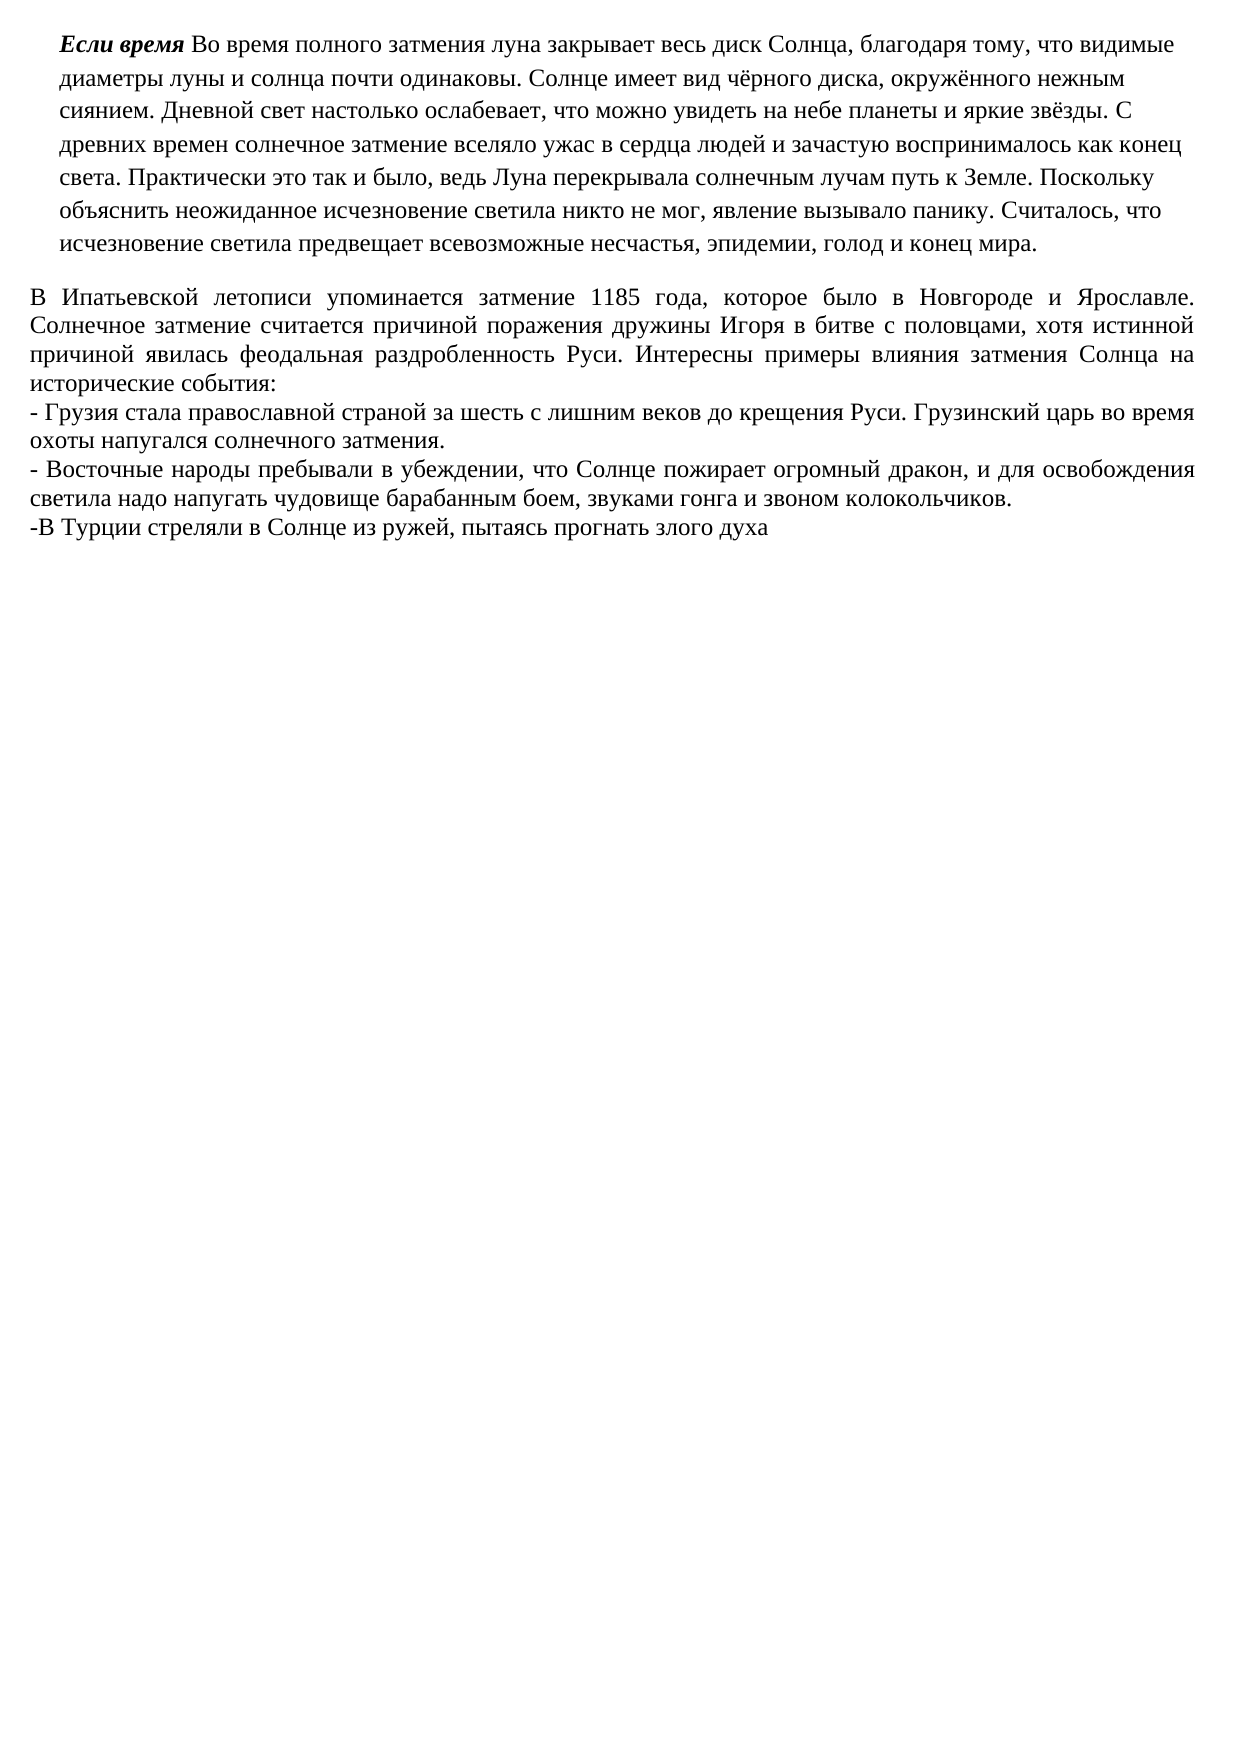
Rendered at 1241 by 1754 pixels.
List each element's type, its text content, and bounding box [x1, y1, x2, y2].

text Если время Во время полного затмения луна закрывает весь диск Солнца, благодаря тому, что видимые диаметры луны и солнца почти одинаковы. Солнце имеет вид чёрного диска, окружённого нежным сиянием. Дневной свет настолько ослабевает, что можно увидеть на небе планеты и яркие звёзды. С древних времен солнечное затмение вселяло ужас в сердца людей и зачастую воспринималось как конец света. Практически это так и было, ведь Луна перекрывала солнечным лучам путь к Земле. Поскольку объяснить неожиданное исчезновение светила никто не мог, явление вызывало панику. Считалось, что исчезновение светила предвещает всевозможные несчастья, эпидемии, голод и конец мира. [59, 29, 1196, 256]
text - Грузия стала православной страной за шесть с лишним веков до крещения Руси. Грузинский царь во время охоты напугался солнечного затмения. [29, 397, 1196, 454]
text В Ипатьевской летописи упоминается затмение 1185 года, которое было в Новгороде и Ярославле. Солнечное затмение считается причиной поражения дружины Игоря в битве с половцами, хотя истинной причиной явилась феодальная раздробленность Руси. Интересны примеры влияния затмения Солнца на исторические события: [29, 282, 1196, 397]
text - Восточные народы пребывали в убеждении, что Солнце пожирает огромный дракон, и для освобождения светила надо напугать чудовище барабанным боем, звуками гонга и звоном колокольчиков. [29, 454, 1196, 512]
text -В Турции стреляли в Солнце из ружей, пытаясь прогнать злого духа [29, 512, 1196, 540]
